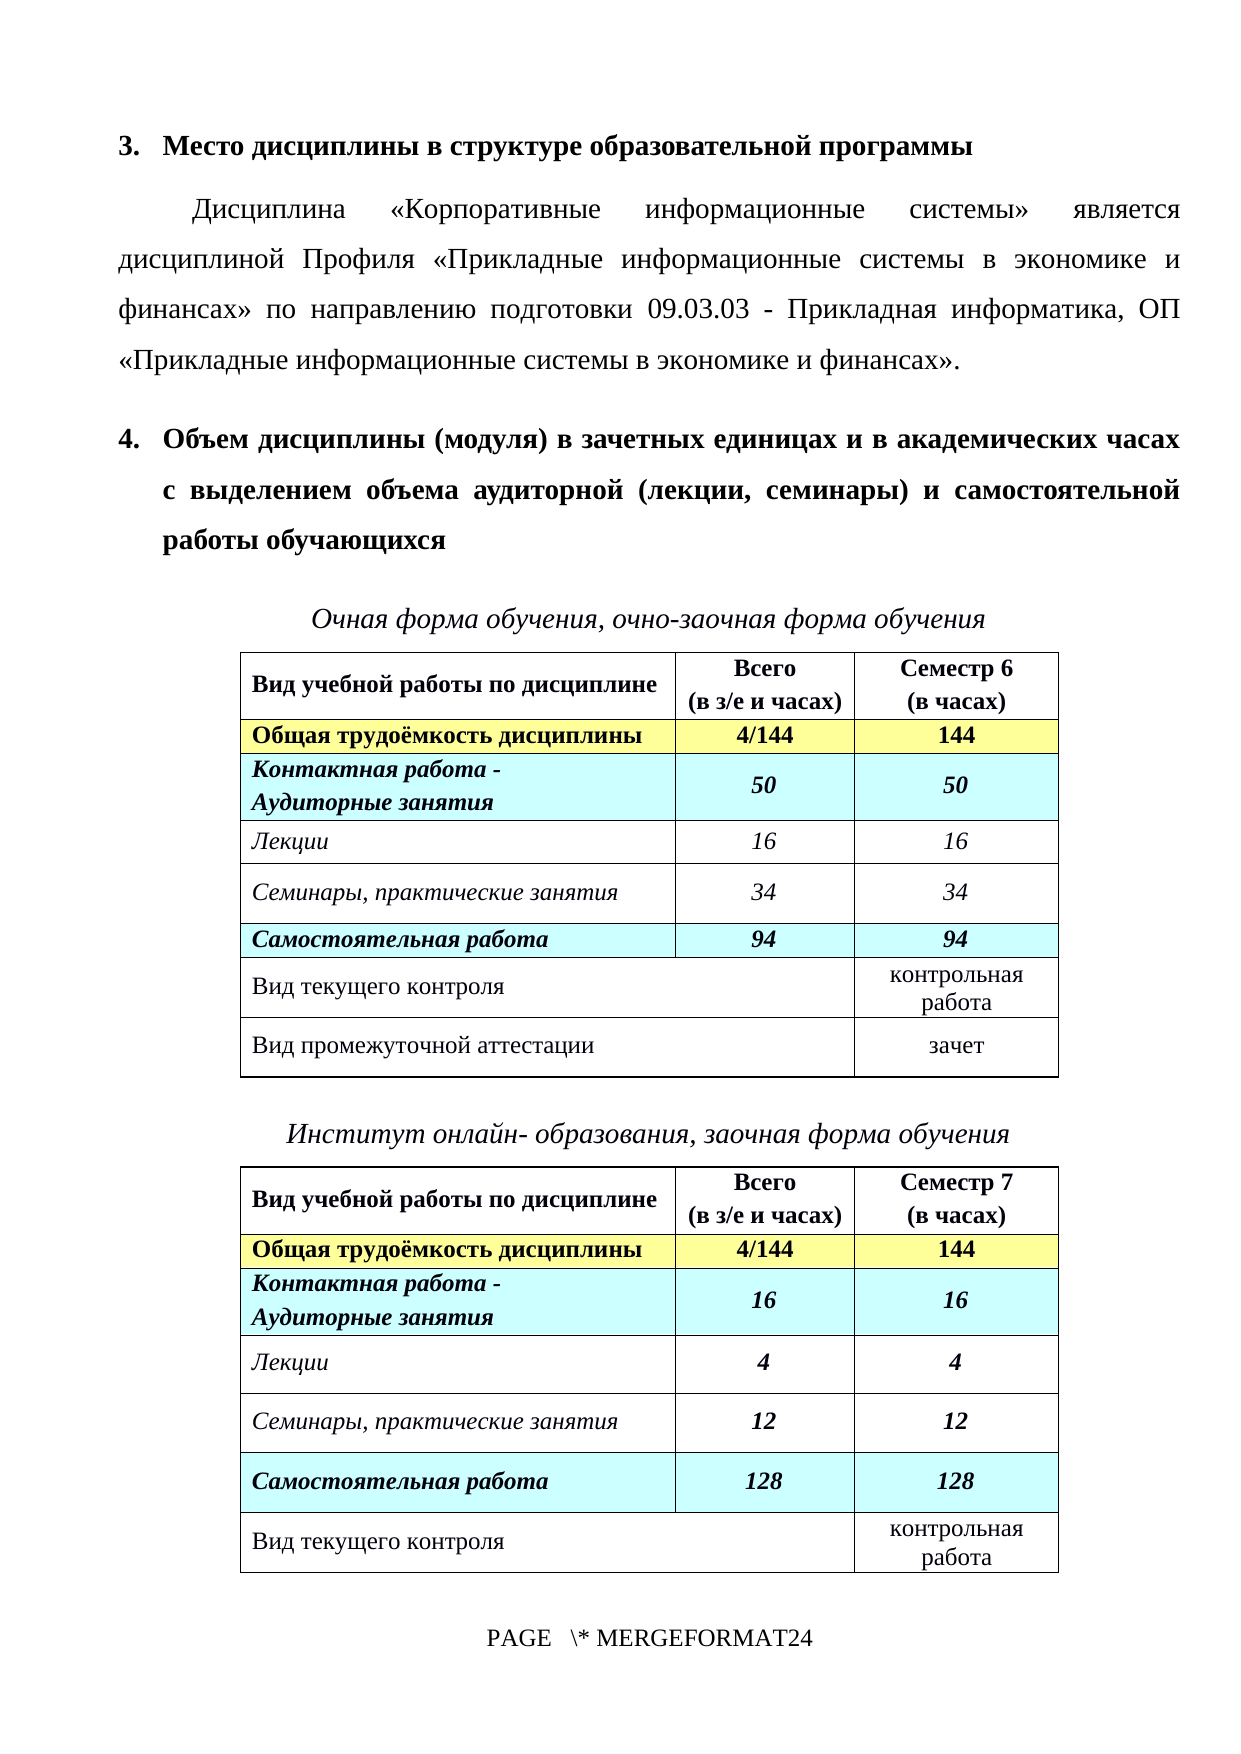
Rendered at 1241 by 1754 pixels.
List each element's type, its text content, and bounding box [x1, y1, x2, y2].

table_cell Вид промежуточной аттестации [241, 1018, 854, 1076]
table_cell 12 [855, 1394, 1058, 1452]
table_cell Вид текущего контроля [241, 1513, 854, 1572]
table_header Семестр 7 (в часах) [855, 1168, 1058, 1233]
table_cell 12 [676, 1394, 854, 1452]
table_cell 50 [855, 754, 1058, 820]
table_cell Самостоятельная работа [241, 924, 675, 957]
text Институт онлайн- образования, заочная форма обучения [118, 1116, 1181, 1149]
table_cell Контактная работа - Аудиторные занятия [241, 754, 675, 820]
table_cell Семинары, практические занятия [241, 864, 675, 923]
table_cell Лекции [241, 1336, 675, 1392]
table_cell 16 [676, 821, 854, 863]
table_cell 144 [855, 1235, 1058, 1267]
table_cell Самостоятельная работа [241, 1453, 675, 1512]
table_cell 94 [855, 924, 1058, 957]
table_cell контрольная работа [855, 1513, 1058, 1572]
subtitle Объем дисциплины (модуля) в зачетных единицах и в академических часах с выделением объема аудиторной (лекции, семинары) и самостоятельной работы обучающихся [118, 421, 1181, 556]
table_header Всего (в з/е и часах) [676, 1168, 854, 1233]
table_header Вид учебной работы по дисциплине [241, 653, 675, 719]
table_cell 94 [676, 924, 854, 957]
table_cell Общая трудоёмкость дисциплины [241, 720, 675, 753]
table_header Всего (в з/е и часах) [676, 653, 854, 719]
table_cell 128 [855, 1453, 1058, 1512]
text Очная форма обучения, очно-заочная форма обучения [118, 602, 1181, 635]
table_cell 4 [676, 1336, 854, 1392]
table_cell Лекции [241, 821, 675, 863]
table_header Семестр 6 (в часах) [855, 653, 1058, 719]
table_cell 144 [855, 720, 1058, 753]
table_cell 4 [855, 1336, 1058, 1392]
table_cell зачет [855, 1018, 1058, 1076]
table_cell Контактная работа - Аудиторные занятия [241, 1269, 675, 1334]
table_header Вид учебной работы по дисциплине [241, 1168, 675, 1233]
table_cell 128 [676, 1453, 854, 1512]
table_cell 16 [855, 1269, 1058, 1334]
table_cell контрольная работа [855, 958, 1058, 1017]
text Дисциплина «Корпоративные информационные системы» является дисциплиной Профиля «Прикладные информационные системы в экономике и финансах» по направлению подготовки 09.03.03 - Прикладная информатика, ОП «Прикладные информационные системы в экономике и финансах». [118, 191, 1181, 376]
subtitle Место дисциплины в структуре образовательной программы [118, 128, 1181, 162]
table_cell 34 [676, 864, 854, 923]
table_cell 4/144 [676, 1235, 854, 1267]
table_cell 16 [855, 821, 1058, 863]
table_cell 34 [855, 864, 1058, 923]
table_cell Вид текущего контроля [241, 958, 854, 1017]
table_cell 16 [676, 1269, 854, 1334]
table_cell Семинары, практические занятия [241, 1394, 675, 1452]
table_cell Общая трудоёмкость дисциплины [241, 1235, 675, 1267]
table_cell 4/144 [676, 720, 854, 753]
table_cell 50 [676, 754, 854, 820]
